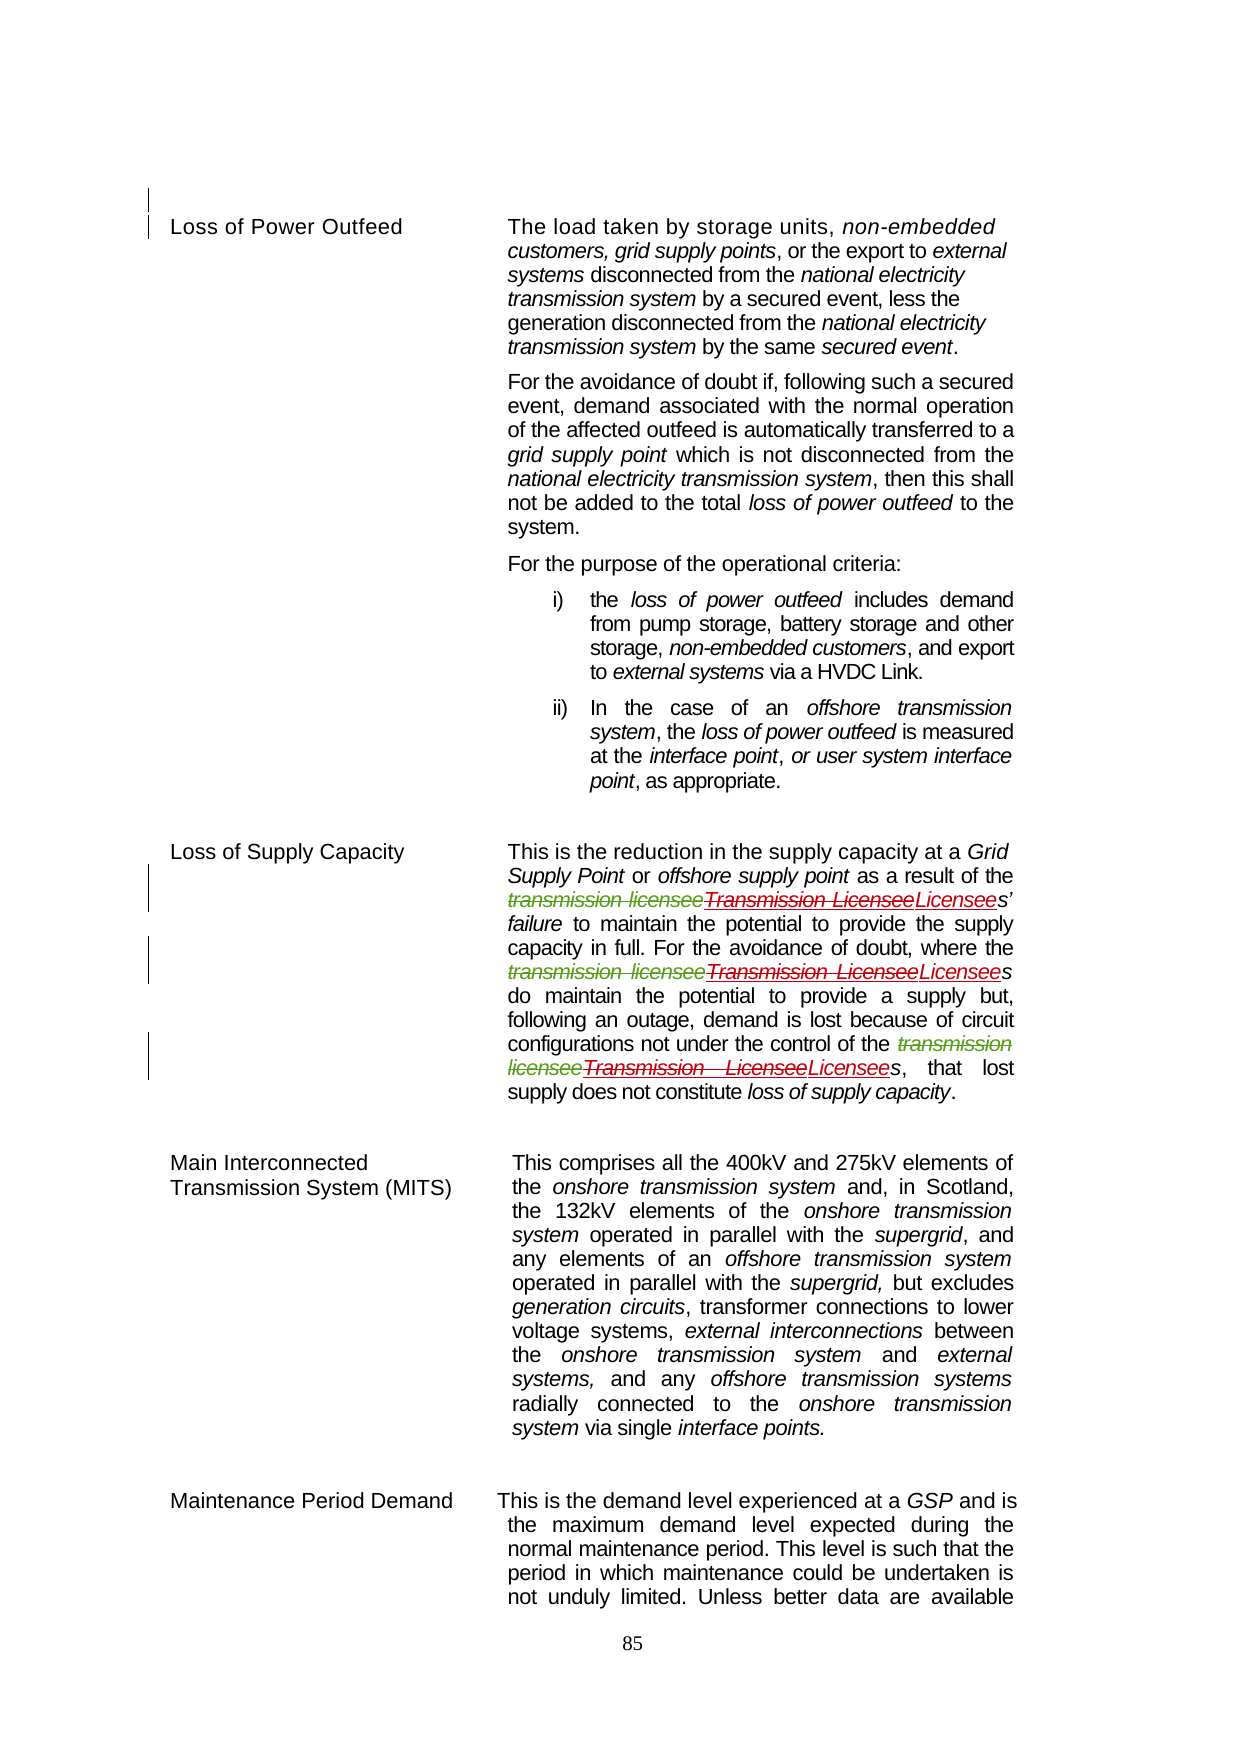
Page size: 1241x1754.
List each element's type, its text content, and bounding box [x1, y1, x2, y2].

text For the purpose of the operational criteria: [507, 552, 1029, 576]
list the loss of power outfeed includes demand from pump storage, battery storage and other storage, non-embedded customers, and export to external systems via a HVDC Link. [552, 588, 1014, 685]
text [507, 1513, 1014, 1609]
text Supply Point or offshore supply point as a result of the s’ failure to maintain the potential to provide the supply capacity in full. For the avoidance of doubt, where the s do maintain the potential to provide a supply but, following an outage, demand is lost because of circuit configurations not under the control of the s, that lost supply does not constitute loss of supply capacity. [507, 864, 1014, 1104]
text Maintenance Period Demand This is the demand level experienced at a GSP and is [170, 1489, 1029, 1513]
table_header This comprises all the 400kV and 275kV elements of the onshore transmission system and, in Scotland, the 132kV elements of the onshore transmission system operated in parallel with the supergrid, and any elements of an offshore transmission system operated in parallel with the supergrid, but excludes generation circuits, transformer connections to lower voltage systems, external interconnections between the onshore transmission system and external systems, and any offshore transmission systems radially connected to the onshore transmission system via single interface points. [478, 1151, 1029, 1440]
text customers, grid supply points, or the export to external systems disconnected from the national electricity transmission system by a secured event, less the generation disconnected from the national electricity transmission system by the same secured event. [507, 239, 1014, 359]
list In the case of an offshore transmission system, the loss of power outfeed is measured at the interface point, or user system interface point, as appropriate. [552, 696, 1014, 793]
text Loss of Supply Capacity This is the reduction in the supply capacity at a Grid [170, 840, 1029, 864]
table_header Main Interconnected Transmission System (MITS) [163, 1151, 478, 1440]
text Loss of Power Outfeed The load taken by storage units, non-embedded [170, 215, 1029, 239]
text For the avoidance of doubt if, following such a secured event, demand associated with the normal operation of the affected outfeed is automatically transferred to a grid supply point which is not disconnected from the national electricity transmission system, then this shall not be added to the total loss of power outfeed to the system. [507, 370, 1014, 539]
